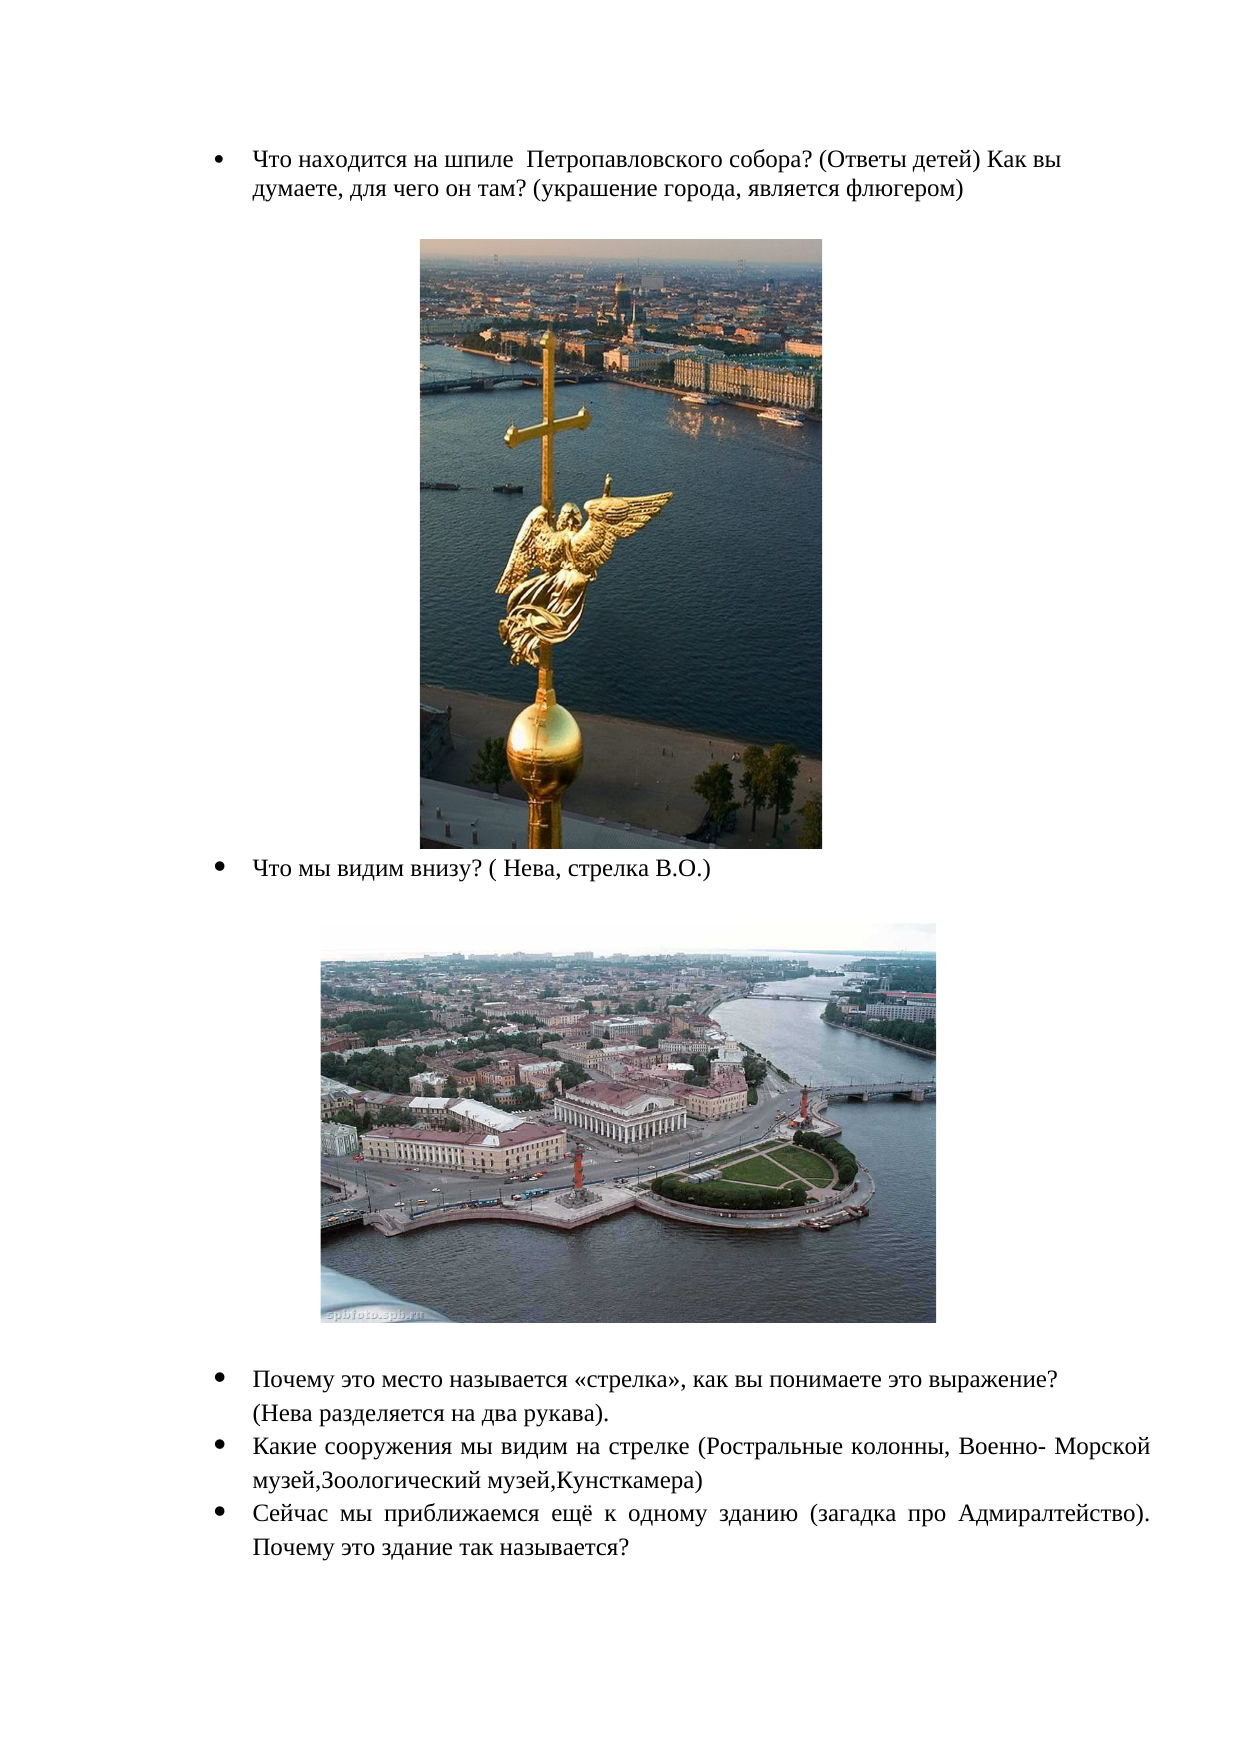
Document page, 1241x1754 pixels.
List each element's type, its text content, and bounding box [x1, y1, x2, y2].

list Сейчас мы приближаемся ещё к одному зданию (загадка про Адмиралтейство). Почему это здание так называется? [215, 1498, 1152, 1561]
list Почему это место называется «стрелка», как вы понимаете это выражение? [215, 1364, 1152, 1394]
picture [320, 923, 937, 1323]
list Что мы видим внизу? ( Нева, стрелка В.О.) [215, 853, 1152, 882]
text (Нева разделяется на два рукава). [252, 1398, 1152, 1427]
list Что находится на шпиле Петропавловского собора? (Ответы детей) Как вы думаете, для чего он там? (украшение города, является флюгером) [215, 144, 1152, 202]
list Какие сооружения мы видим на стрелке (Ростральные колонны, Военно- Морской музей,Зоологический музей,Кунсткамера) [215, 1431, 1152, 1494]
picture [419, 239, 823, 849]
